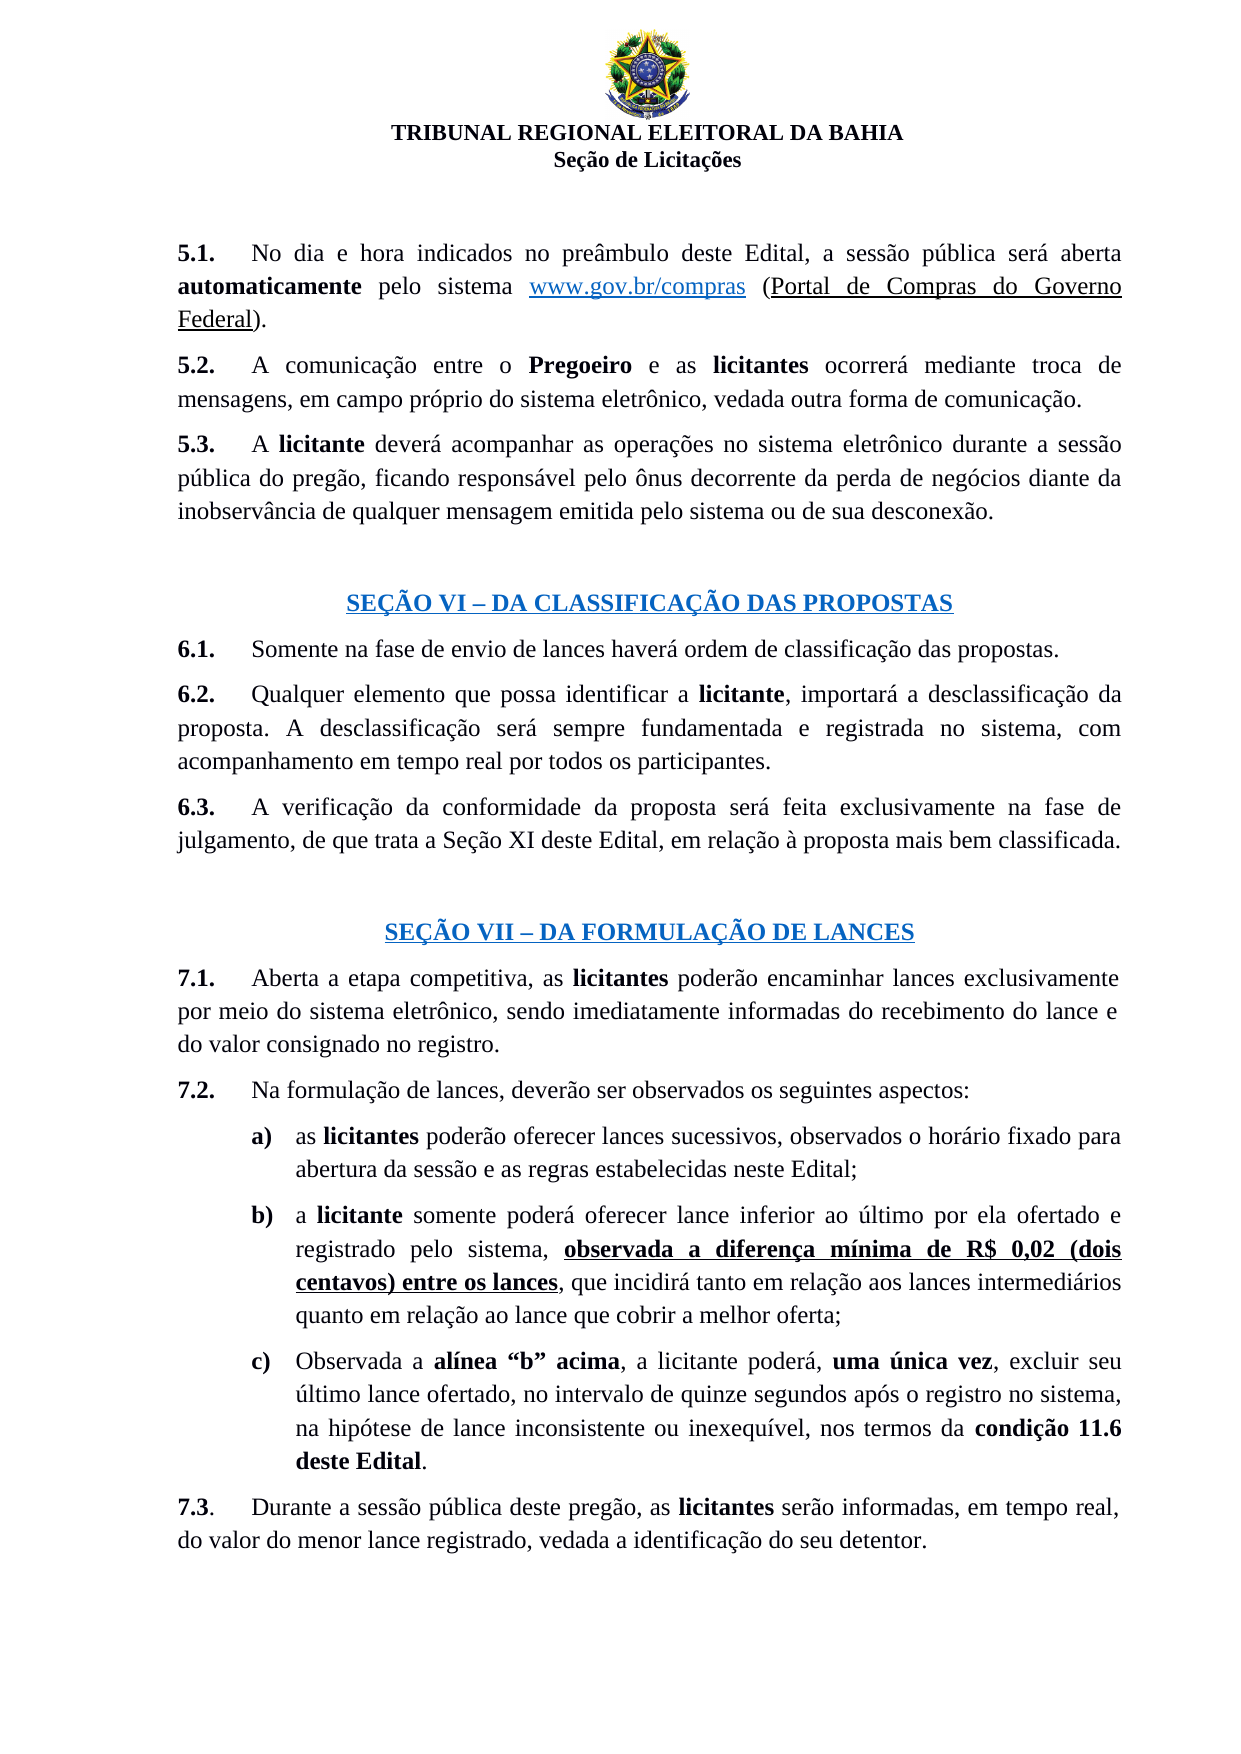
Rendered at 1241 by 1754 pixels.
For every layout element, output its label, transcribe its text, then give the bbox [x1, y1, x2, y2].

list a licitante somente poderá oferecer lance inferior ao último por ela ofertado e registrado pelo sistema, observada a diferença mínima de R$ 0,02 (dois centavos) entre os lances, que incidirá tanto em relação aos lances intermediários quanto em relação ao lance que cobrir a melhor oferta; [251, 1197, 1122, 1330]
text 7.2. Na formulação de lances, deverão ser observados os seguintes aspectos: [177, 1072, 1119, 1105]
text 6.3. A verificação da conformidade da proposta será feita exclusivamente na fase de julgamento, de que trata a Seção XI deste Edital, em relação à proposta mais bem classificada. [177, 789, 1122, 855]
text SEÇÃO VII – DA FORMULAÇÃO DE LANCES [177, 914, 1122, 947]
text 7.3. Durante a sessão pública deste pregão, as licitantes serão informadas, em tempo real, do valor do menor lance registrado, vedada a identificação do seu detentor. [177, 1489, 1119, 1555]
text 5.2. A comunicação entre o Pregoeiro e as licitantes ocorrerá mediante troca de mensagens, em campo próprio do sistema eletrônico, vedada outra forma de comunicação. [177, 347, 1122, 414]
text 6.2. Qualquer elemento que possa identificar a licitante, importará a desclassificação da proposta. A desclassificação será sempre fundamentada e registrada no sistema, com acompanhamento em tempo real por todos os participantes. [177, 676, 1122, 776]
text 5.1. No dia e hora indicados no preâmbulo deste Edital, a sessão pública será aberta automaticamente pelo sistema www.gov.br/compras (Portal de Compras do Governo Federal). [177, 234, 1122, 334]
list as licitantes poderão oferecer lances sucessivos, observados o horário fixado para abertura da sessão e as regras estabelecidas neste Edital; [251, 1118, 1122, 1184]
text 5.3. A licitante deverá acompanhar as operações no sistema eletrônico durante a sessão pública do pregão, ficando responsável pelo ônus decorrente da perda de negócios diante da inobservância de qualquer mensagem emitida pelo sistema ou de sua desconexão. [177, 426, 1122, 526]
list Observada a alínea “b” acima, a licitante poderá, uma única vez, excluir seu último lance ofertado, no intervalo de quinze segundos após o registro no sistema, na hipótese de lance inconsistente ou inexequível, nos termos da condição 11.6 deste Edital. [251, 1343, 1122, 1476]
text 7.1. Aberta a etapa competitiva, as licitantes poderão encaminhar lances exclusivamente por meio do sistema eletrônico, sendo imediatamente informadas do recebimento do lance e do valor consignado no registro. [177, 959, 1119, 1059]
text 6.1. Somente na fase de envio de lances haverá ordem de classificação das propostas. [177, 630, 1122, 664]
text SEÇÃO VI – DA CLASSIFICAÇÃO DAS PROPOSTAS [177, 584, 1122, 618]
